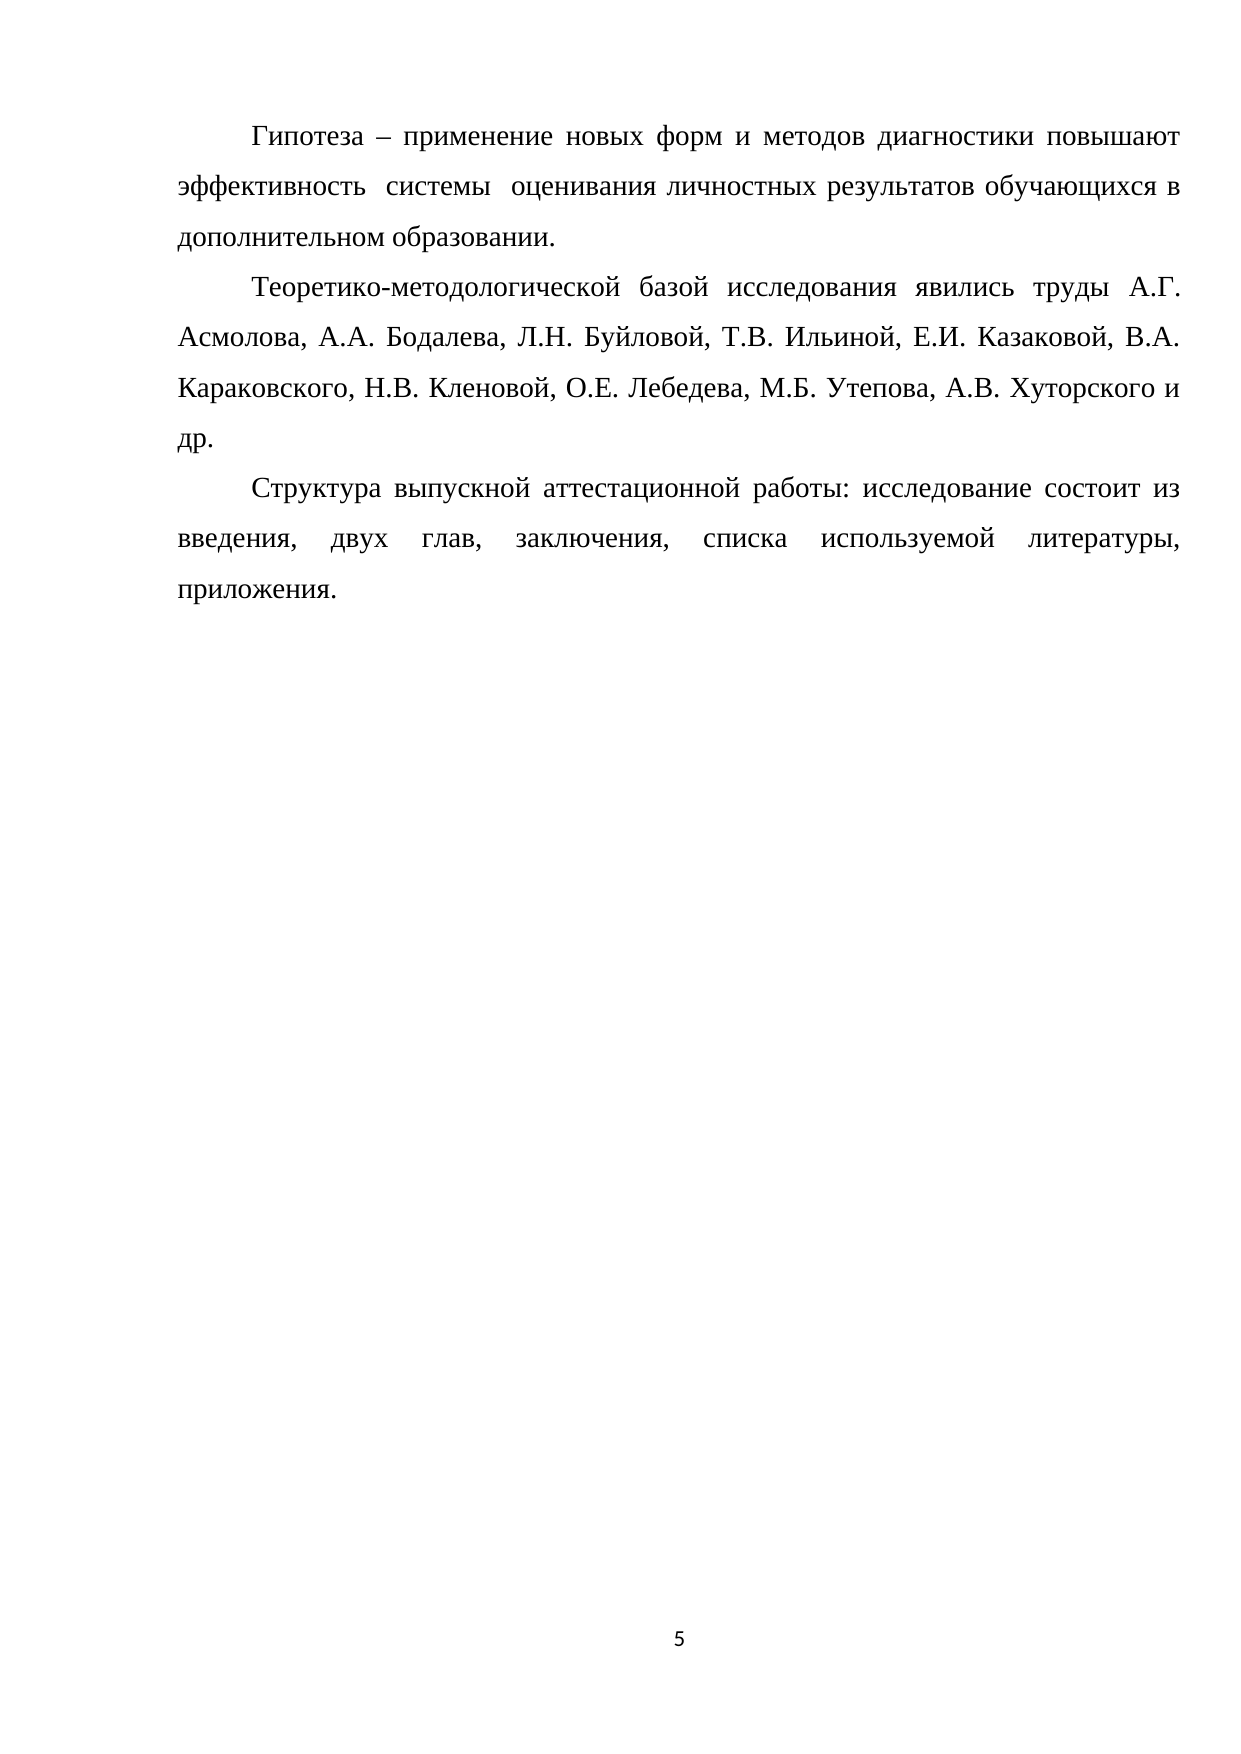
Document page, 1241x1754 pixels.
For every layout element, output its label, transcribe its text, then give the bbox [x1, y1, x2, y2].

text Гипотеза – применение новых форм и методов диагностики повышают эффективность системы оценивания личностных результатов обучающихся в дополнительном образовании. [177, 118, 1181, 252]
text Теоретико-методологической базой исследования явились труды А.Г. Асмолова, А.А. Бодалева, Л.Н. Буйловой, Т.В. Ильиной, Е.И. Казаковой, В.А. Караковского, Н.В. Кленовой, О.Е. Лебедева, М.Б. Утепова, А.В. Хуторского и др. [177, 269, 1181, 453]
text Структура выпускной аттестационной работы: исследование состоит из введения, двух глав, заключения, списка используемой литературы, приложения. [177, 470, 1181, 604]
